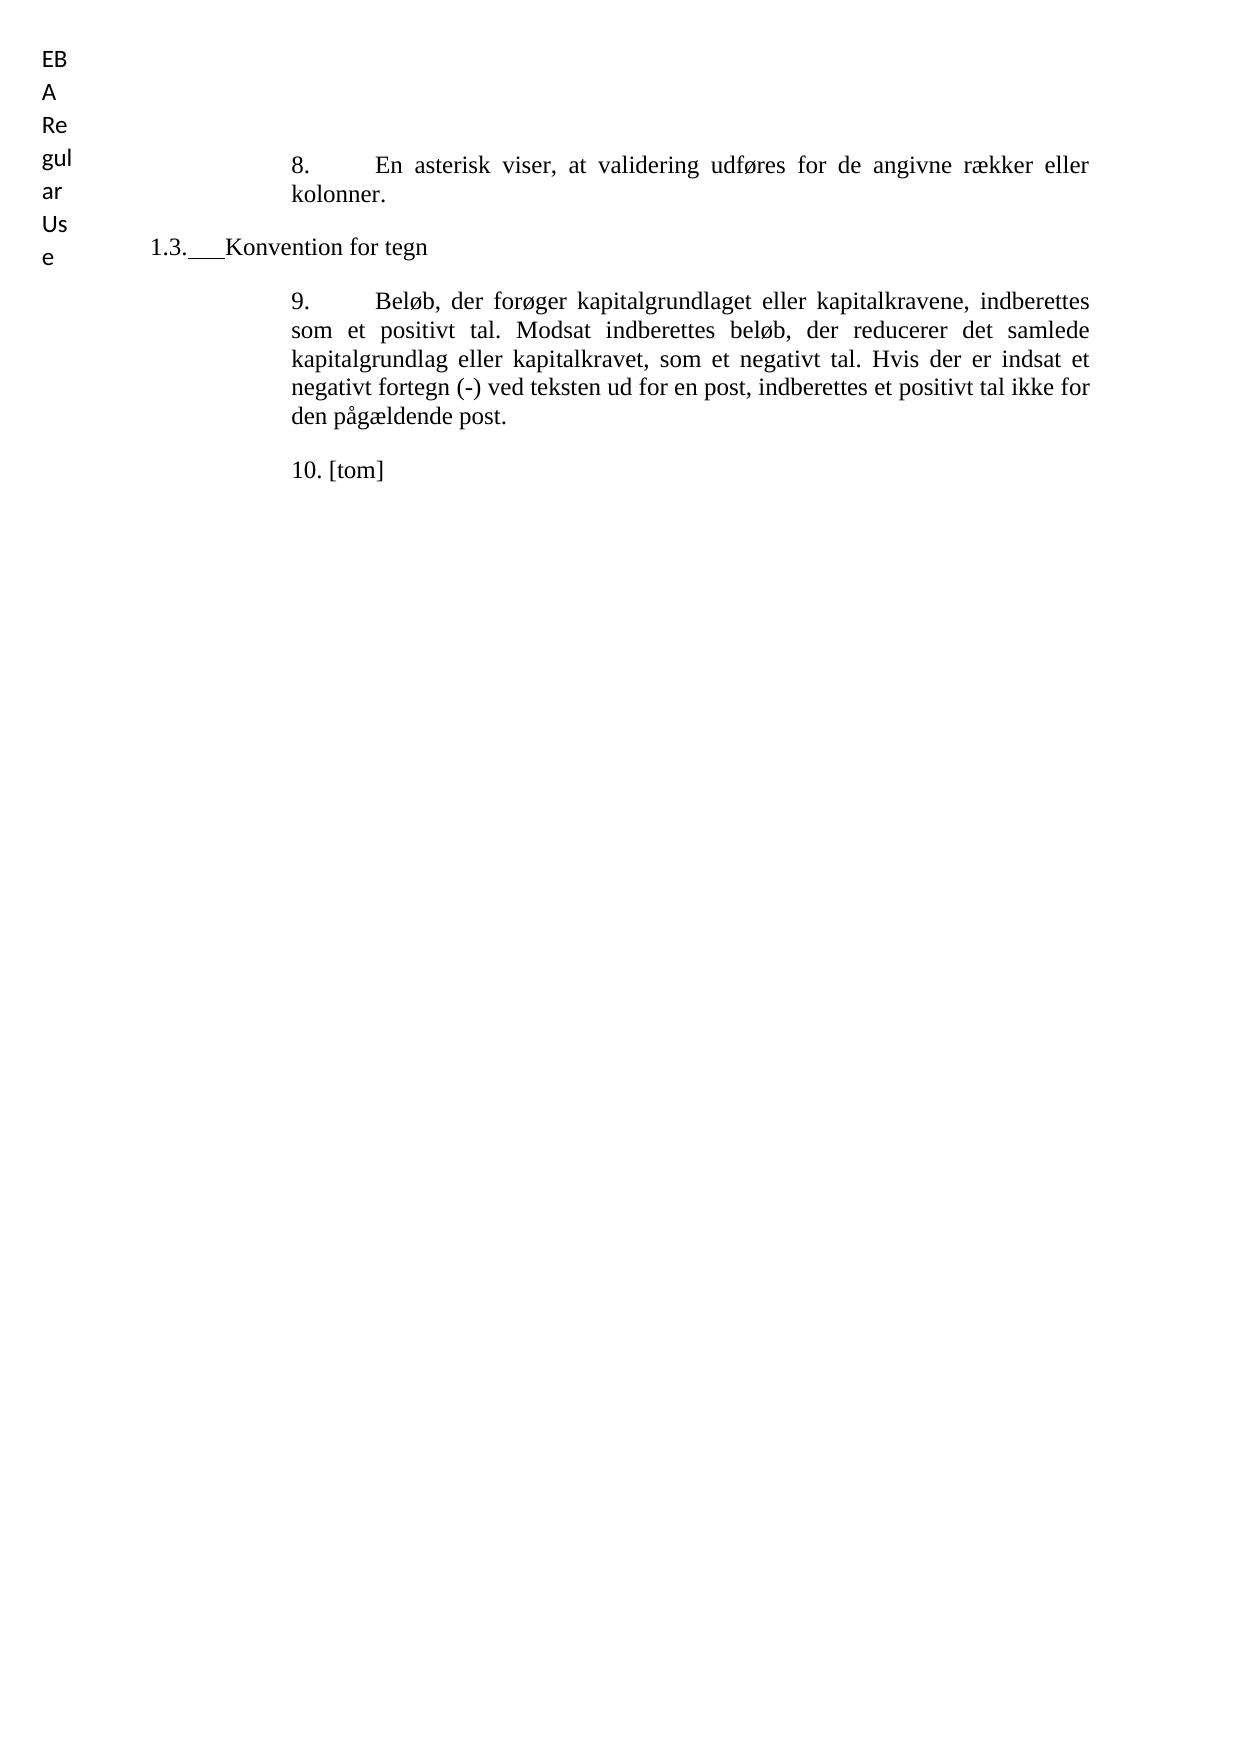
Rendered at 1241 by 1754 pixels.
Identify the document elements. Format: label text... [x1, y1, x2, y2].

list 10. [tom] [291, 455, 1090, 484]
list 9. Beløb, der forøger kapitalgrundlaget eller kapitalkravene, indberettes som et positivt tal. Modsat indberettes beløb, der reducerer det samlede kapitalgrundlag eller kapitalkravet, som et negativt tal. Hvis der er indsat et negativt fortegn (-) ved teksten ud for en post, indberettes et positivt tal ikke for den pågældende post. [291, 286, 1090, 430]
list 1.3. Konvention for tegn [150, 232, 1090, 261]
list 8. En asterisk viser, at validering udføres for de angivne rækker eller kolonner. [291, 150, 1090, 207]
